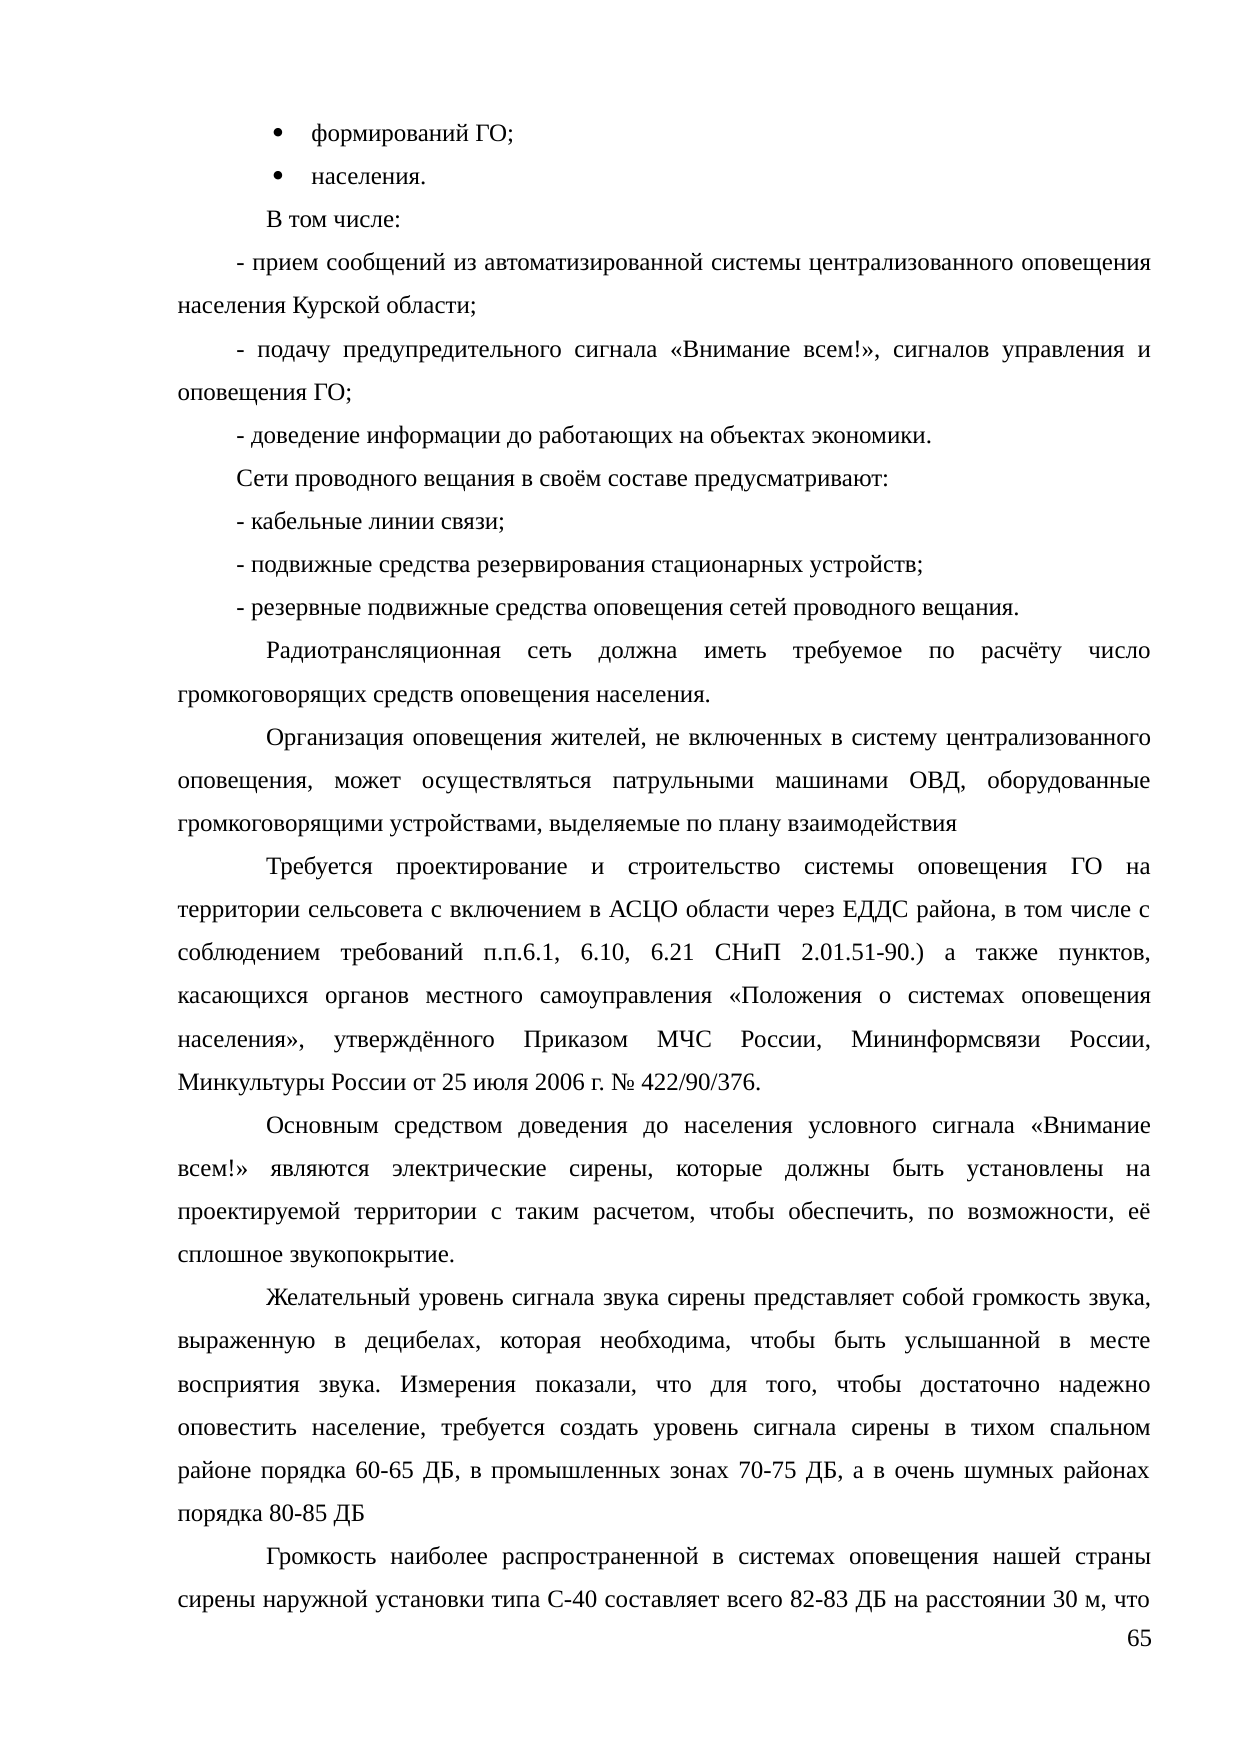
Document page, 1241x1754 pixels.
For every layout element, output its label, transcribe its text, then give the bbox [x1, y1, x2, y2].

list населения. [274, 161, 1152, 190]
text - прием сообщений из автоматизированной системы централизованного оповещения населения Курской области; [177, 247, 1152, 319]
text В том числе: [177, 204, 1152, 233]
text - кабельные линии связи; [177, 506, 1152, 535]
text Радиотрансляционная сеть должна иметь требуемое по расчёту число громкоговорящих средств оповещения населения. [177, 636, 1152, 707]
text Организация оповещения жителей, не включенных в систему централизованного оповещения, может осуществляться патрульными машинами ОВД, оборудованные громкоговорящими устройствами, выделяемые по плану взаимодействия [177, 722, 1152, 837]
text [177, 1541, 1152, 1613]
text - подачу предупредительного сигнала «Внимание всем!», сигналов управления и оповещения ГО; [177, 334, 1152, 406]
text - доведение информации до работающих на объектах экономики. [177, 420, 1152, 449]
text - подвижные средства резервирования стационарных устройств; [177, 549, 1152, 578]
text Желательный уровень сигнала звука сирены представляет собой громкость звука, выраженную в децибелах, которая необходима, чтобы быть услышанной в месте восприятия звука. Измерения показали, что для того, чтобы достаточно надежно оповестить население, требуется создать уровень сигнала сирены в тихом спальном районе порядка 60-65 ДБ, в промышленных зонах 70-75 ДБ, а в очень шумных районах порядка 80-85 ДБ [177, 1282, 1152, 1527]
text Требуется проектирование и строительство системы оповещения ГО на территории сельсовета с включением в АСЦО области через ЕДДС района, в том числе с соблюдением требований п.п.6.1, 6.10, 6.21 СНиП 2.01.51-90.) а также пунктов, касающихся органов местного самоуправления «Положения о системах оповещения населения», утверждённого Приказом МЧС России, Мининформсвязи России, Минкультуры России от 25 июля 2006 г. № 422/90/376. [177, 851, 1152, 1096]
list формирований ГО; [274, 118, 1152, 147]
text Сети проводного вещания в своём составе предусматривают: [177, 463, 1152, 492]
text - резервные подвижные средства оповещения сетей проводного вещания. [177, 592, 1152, 621]
text Основным средством доведения до населения условного сигнала «Внимание всем!» являются электрические сирены, которые должны быть установлены на проектируемой территории с таким расчетом, чтобы обеспечить, по возможности, её сплошное звукопокрытие. [177, 1110, 1152, 1268]
